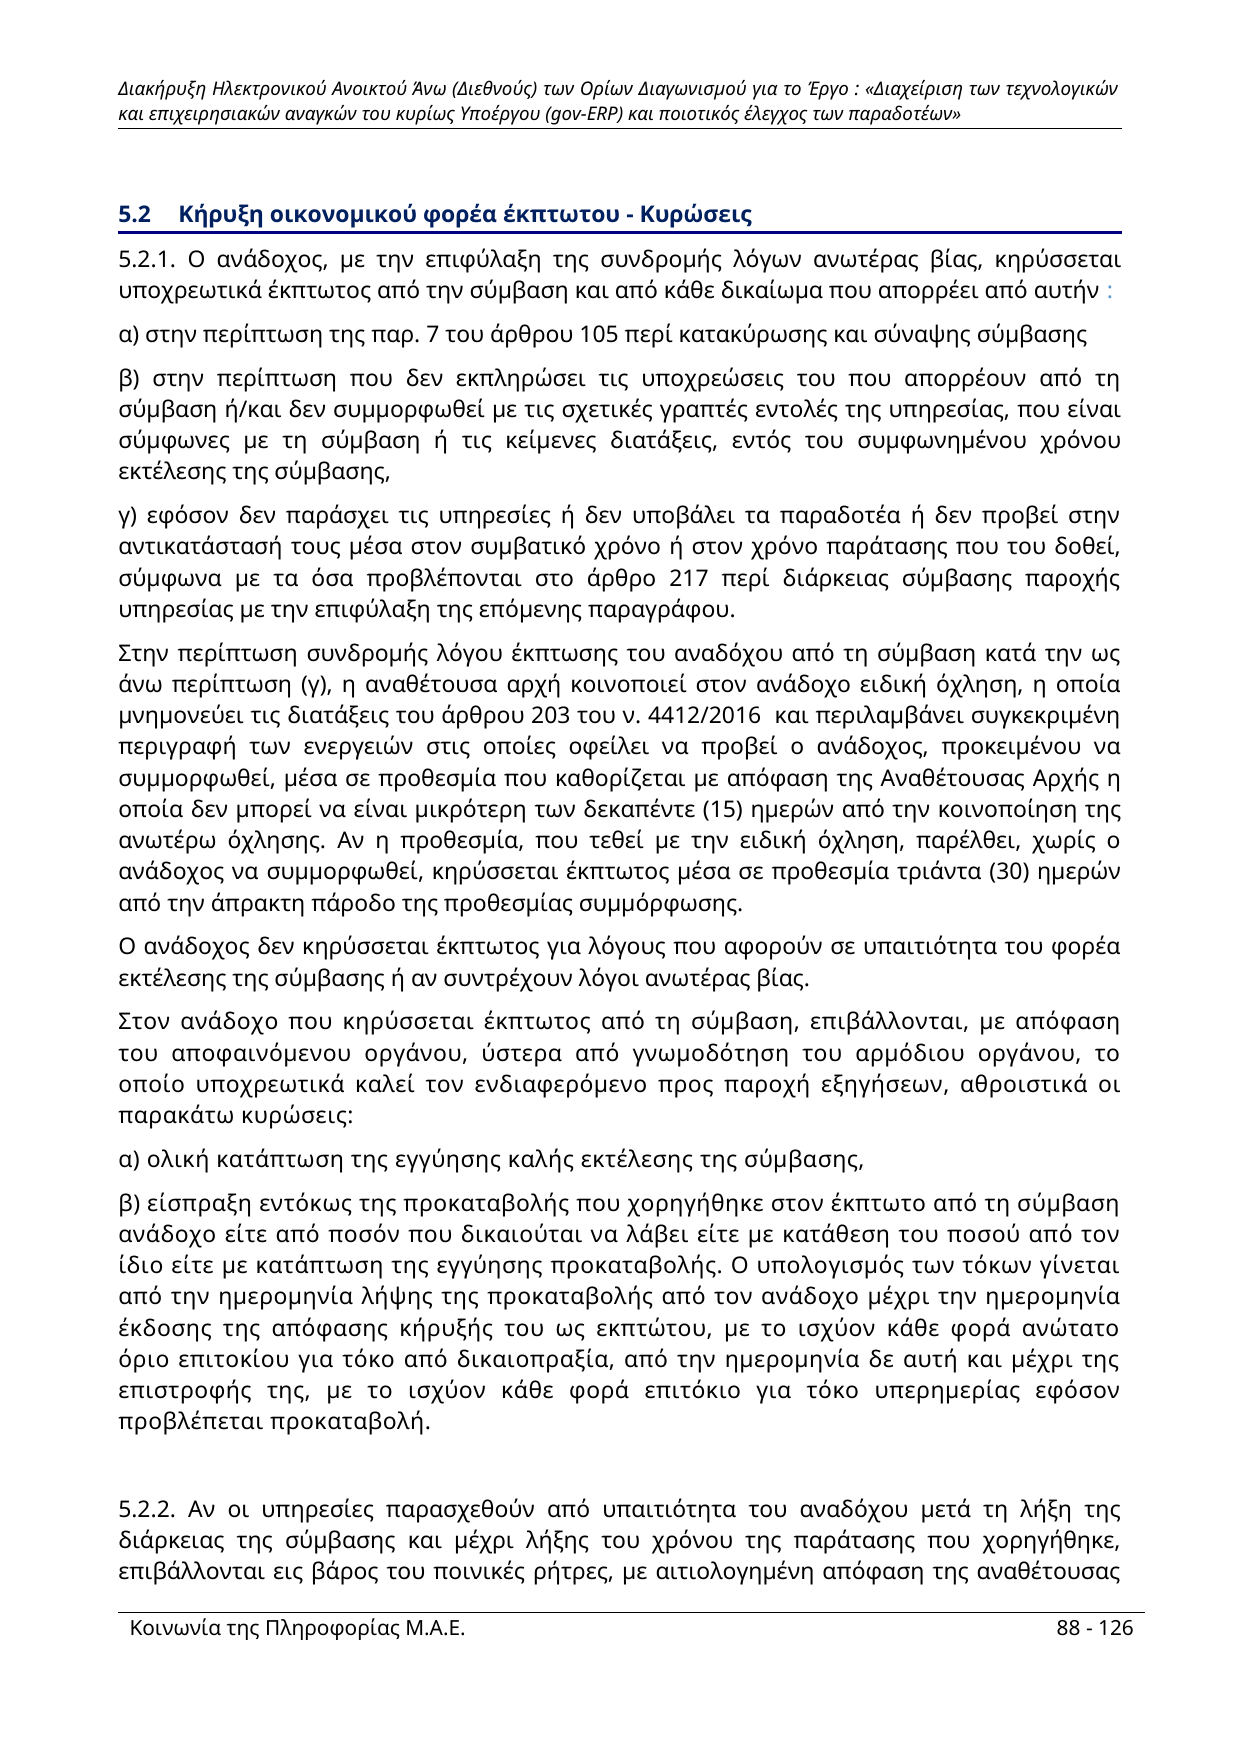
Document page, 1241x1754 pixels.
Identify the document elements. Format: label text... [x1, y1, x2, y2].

subtitle Κήρυξη οικονομικού φορέα έκπτωτου - Κυρώσεις [118, 198, 1122, 231]
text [118, 1493, 1122, 1586]
text α) ολική κατάπτωση της εγγύησης καλής εκτέλεσης της σύμβασης, [118, 1143, 1122, 1174]
text Στον ανάδοχο που κηρύσσεται έκπτωτος από τη σύμβαση, επιβάλλονται, με απόφαση του αποφαινόμενου οργάνου, ύστερα από γνωμοδότηση του αρμόδιου οργάνου, το οποίο υποχρεωτικά καλεί τον ενδιαφερόμενο προς παροχή εξηγήσεων, αθροιστικά οι παρακάτω κυρώσεις: [118, 1005, 1122, 1130]
text α) στην περίπτωση της παρ. 7 του άρθρου 105 περί κατακύρωσης και σύναψης σύμβασης [118, 318, 1122, 349]
text Ο ανάδοχος δεν κηρύσσεται έκπτωτος για λόγους που αφορούν σε υπαιτιότητα του φορέα εκτέλεσης της σύμβασης ή αν συντρέχουν λόγοι ανωτέρας βίας. [118, 930, 1122, 993]
text β) στην περίπτωση που δεν εκπληρώσει τις υποχρεώσεις του που απορρέουν από τη σύμβαση ή/και δεν συμμορφωθεί με τις σχετικές γραπτές εντολές της υπηρεσίας, που είναι σύμφωνες με τη σύμβαση ή τις κείμενες διατάξεις, εντός του συμφωνημένου χρόνου εκτέλεσης της σύμβασης, [118, 361, 1122, 486]
text Στην περίπτωση συνδρομής λόγου έκπτωσης του αναδόχου από τη σύμβαση κατά την ως άνω περίπτωση (γ), η αναθέτουσα αρχή κοινοποιεί στον ανάδοχο ειδική όχληση, η οποία μνημονεύει τις διατάξεις του άρθρου 203 του ν. 4412/2016 και περιλαμβάνει συγκεκριμένη περιγραφή των ενεργειών στις οποίες οφείλει να προβεί ο ανάδοχος, προκειμένου να συμμορφωθεί, μέσα σε προθεσμία που καθορίζεται με απόφαση της Αναθέτουσας Αρχής η οποία δεν μπορεί να είναι μικρότερη των δεκαπέντε (15) ημερών από την κοινοποίηση της ανωτέρω όχλησης. Αν η προθεσμία, που τεθεί με την ειδική όχληση, παρέλθει, χωρίς ο ανάδοχος να συμμορφωθεί, κηρύσσεται έκπτωτος μέσα σε προθεσμία τριάντα (30) ημερών από την άπρακτη πάροδο της προθεσμίας συμμόρφωσης. [118, 636, 1122, 918]
text 5.2.1. Ο ανάδοχος, με την επιφύλαξη της συνδρομής λόγων ανωτέρας βίας, κηρύσσεται υποχρεωτικά έκπτωτος από την σύμβαση και από κάθε δικαίωμα που απορρέει από αυτήν : [118, 243, 1122, 305]
text γ) εφόσον δεν παράσχει τις υπηρεσίες ή δεν υποβάλει τα παραδοτέα ή δεν προβεί στην αντικατάστασή τους μέσα στον συμβατικό χρόνο ή στον χρόνο παράτασης που του δοθεί, σύμφωνα με τα όσα προβλέπονται στο άρθρο 217 περί διάρκειας σύμβασης παροχής υπηρεσίας με την επιφύλαξη της επόμενης παραγράφου. [118, 499, 1122, 624]
text β) είσπραξη εντόκως της προκαταβολής που χορηγήθηκε στον έκπτωτο από τη σύμβαση ανάδοχο είτε από ποσόν που δικαιούται να λάβει είτε με κατάθεση του ποσού από τον ίδιο είτε με κατάπτωση της εγγύησης προκαταβολής. Ο υπολογισμός των τόκων γίνεται από την ημερομηνία λήψης της προκαταβολής από τον ανάδοχο μέχρι την ημερομηνία έκδοσης της απόφασης κήρυξής του ως εκπτώτου, με το ισχύον κάθε φορά ανώτατο όριο επιτοκίου για τόκο από δικαιοπραξία, από την ημερομηνία δε αυτή και μέχρι της επιστροφής της, με το ισχύον κάθε φορά επιτόκιο για τόκο υπερημερίας εφόσον προβλέπεται προκαταβολή. [118, 1186, 1122, 1436]
